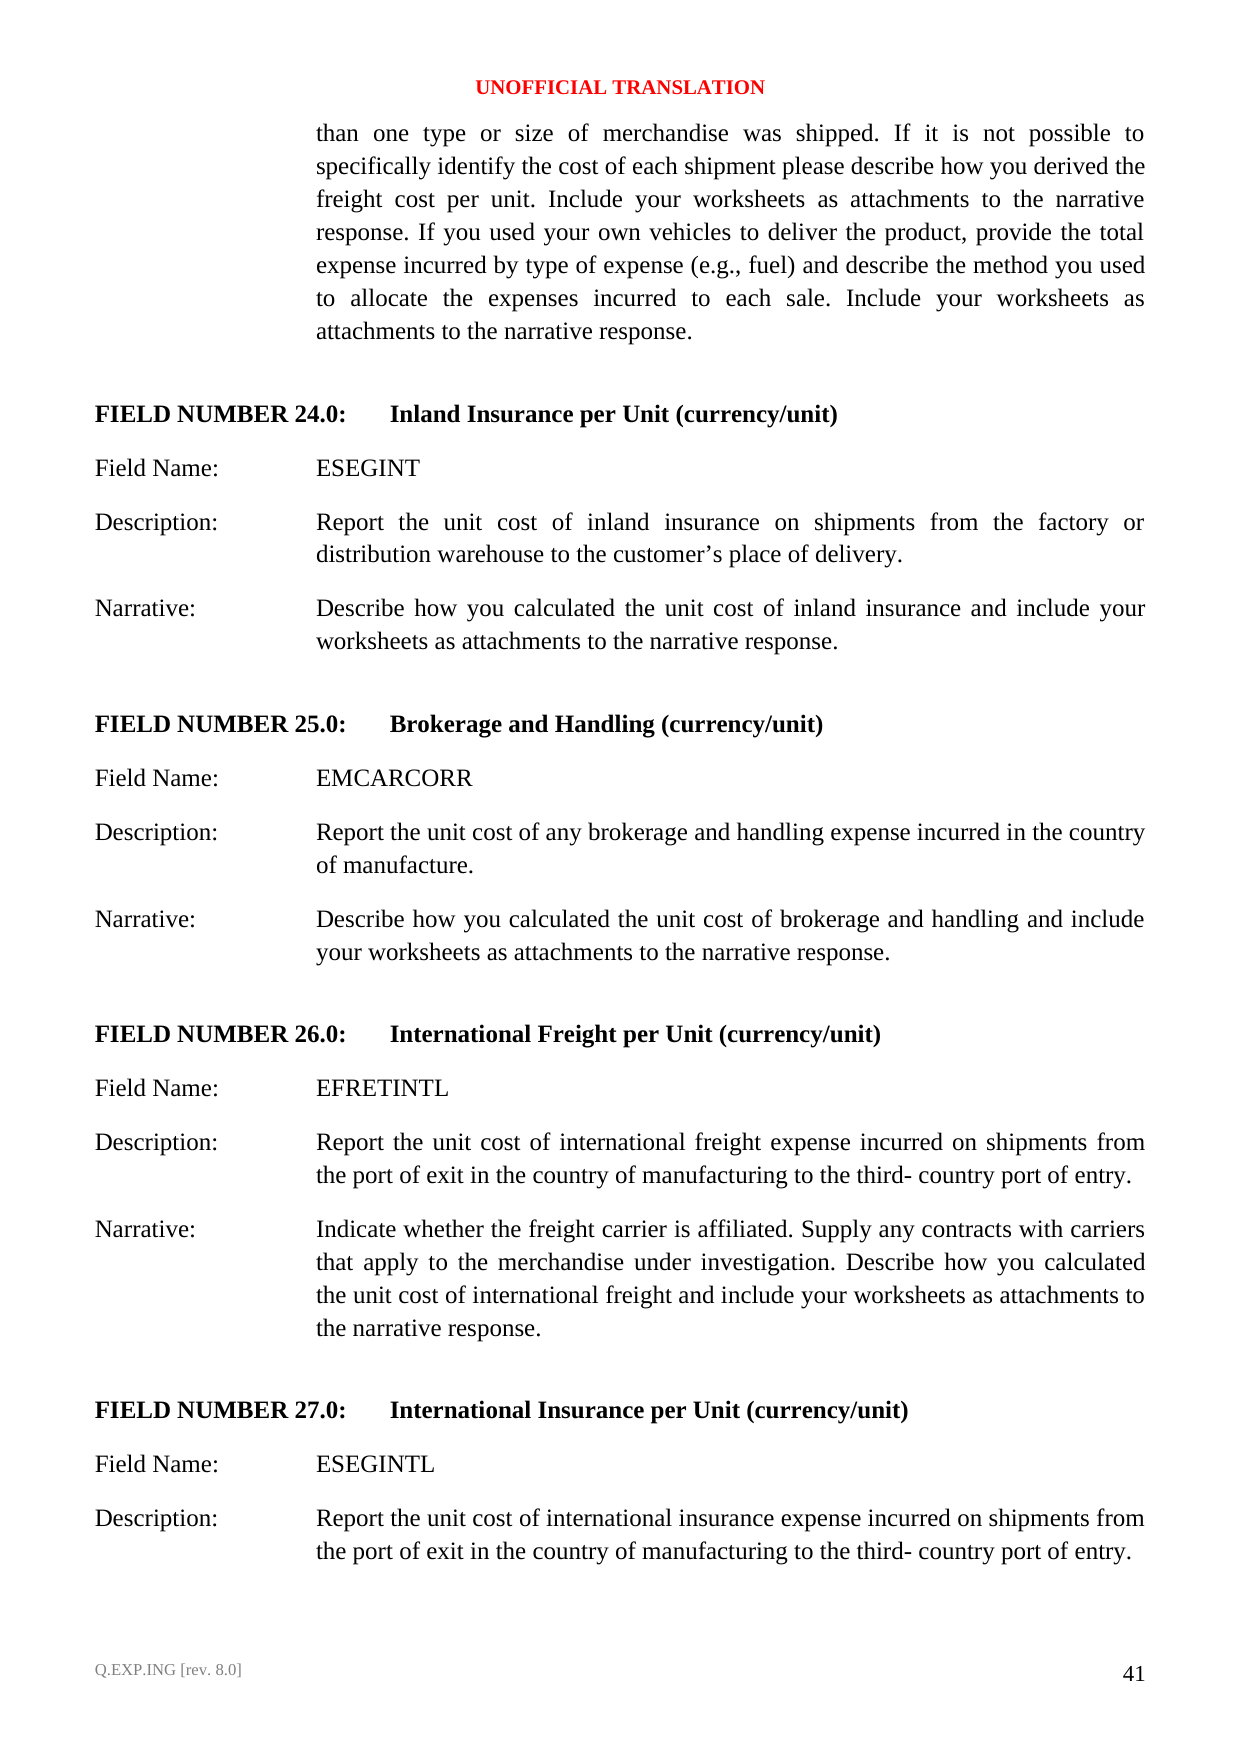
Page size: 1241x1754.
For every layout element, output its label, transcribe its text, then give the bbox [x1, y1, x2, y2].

text Description: Report the unit cost of international freight expense incurred on shipments from the port of exit in the country of manufacturing to the third- country port of entry. [94, 1127, 1146, 1189]
text Narrative: Describe how you calculated the unit cost of inland insurance and include your worksheets as attachments to the narrative response. [94, 593, 1146, 655]
text Field Name: EMCARCORR [94, 763, 1146, 792]
text Narrative: Indicate whether the freight carrier is affiliated. Supply any contracts with carriers that apply to the merchandise under investigation. Describe how you calculated the unit cost of international freight and include your worksheets as attachments to the narrative response. [94, 1214, 1146, 1342]
text Description: Report the unit cost of any brokerage and handling expense incurred in the country of manufacture. [94, 817, 1146, 878]
text Description: Report the unit cost of inland insurance on shipments from the factory or distribution warehouse to the customer’s place of delivery. [94, 507, 1146, 568]
text Narrative: Describe how you calculated the unit cost of brokerage and handling and include your worksheets as attachments to the narrative response. [94, 904, 1146, 965]
text FIELD NUMBER 24.0: Inland Insurance per Unit (currency/unit) [94, 399, 1146, 428]
text Description: Report the unit cost of international insurance expense incurred on shipments from the port of exit in the country of manufacturing to the third- country port of entry. [94, 1503, 1146, 1565]
text Field Name: ESEGINT [94, 453, 1146, 481]
text Field Name: EFRETINTL [94, 1073, 1146, 1102]
text FIELD NUMBER 26.0: International Freight per Unit (currency/unit) [94, 1019, 1146, 1048]
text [94, 118, 1146, 345]
text Field Name: ESEGINTL [94, 1449, 1146, 1478]
text FIELD NUMBER 27.0: International Insurance per Unit (currency/unit) [94, 1396, 1146, 1424]
text FIELD NUMBER 25.0: Brokerage and Handling (currency/unit) [94, 709, 1146, 738]
